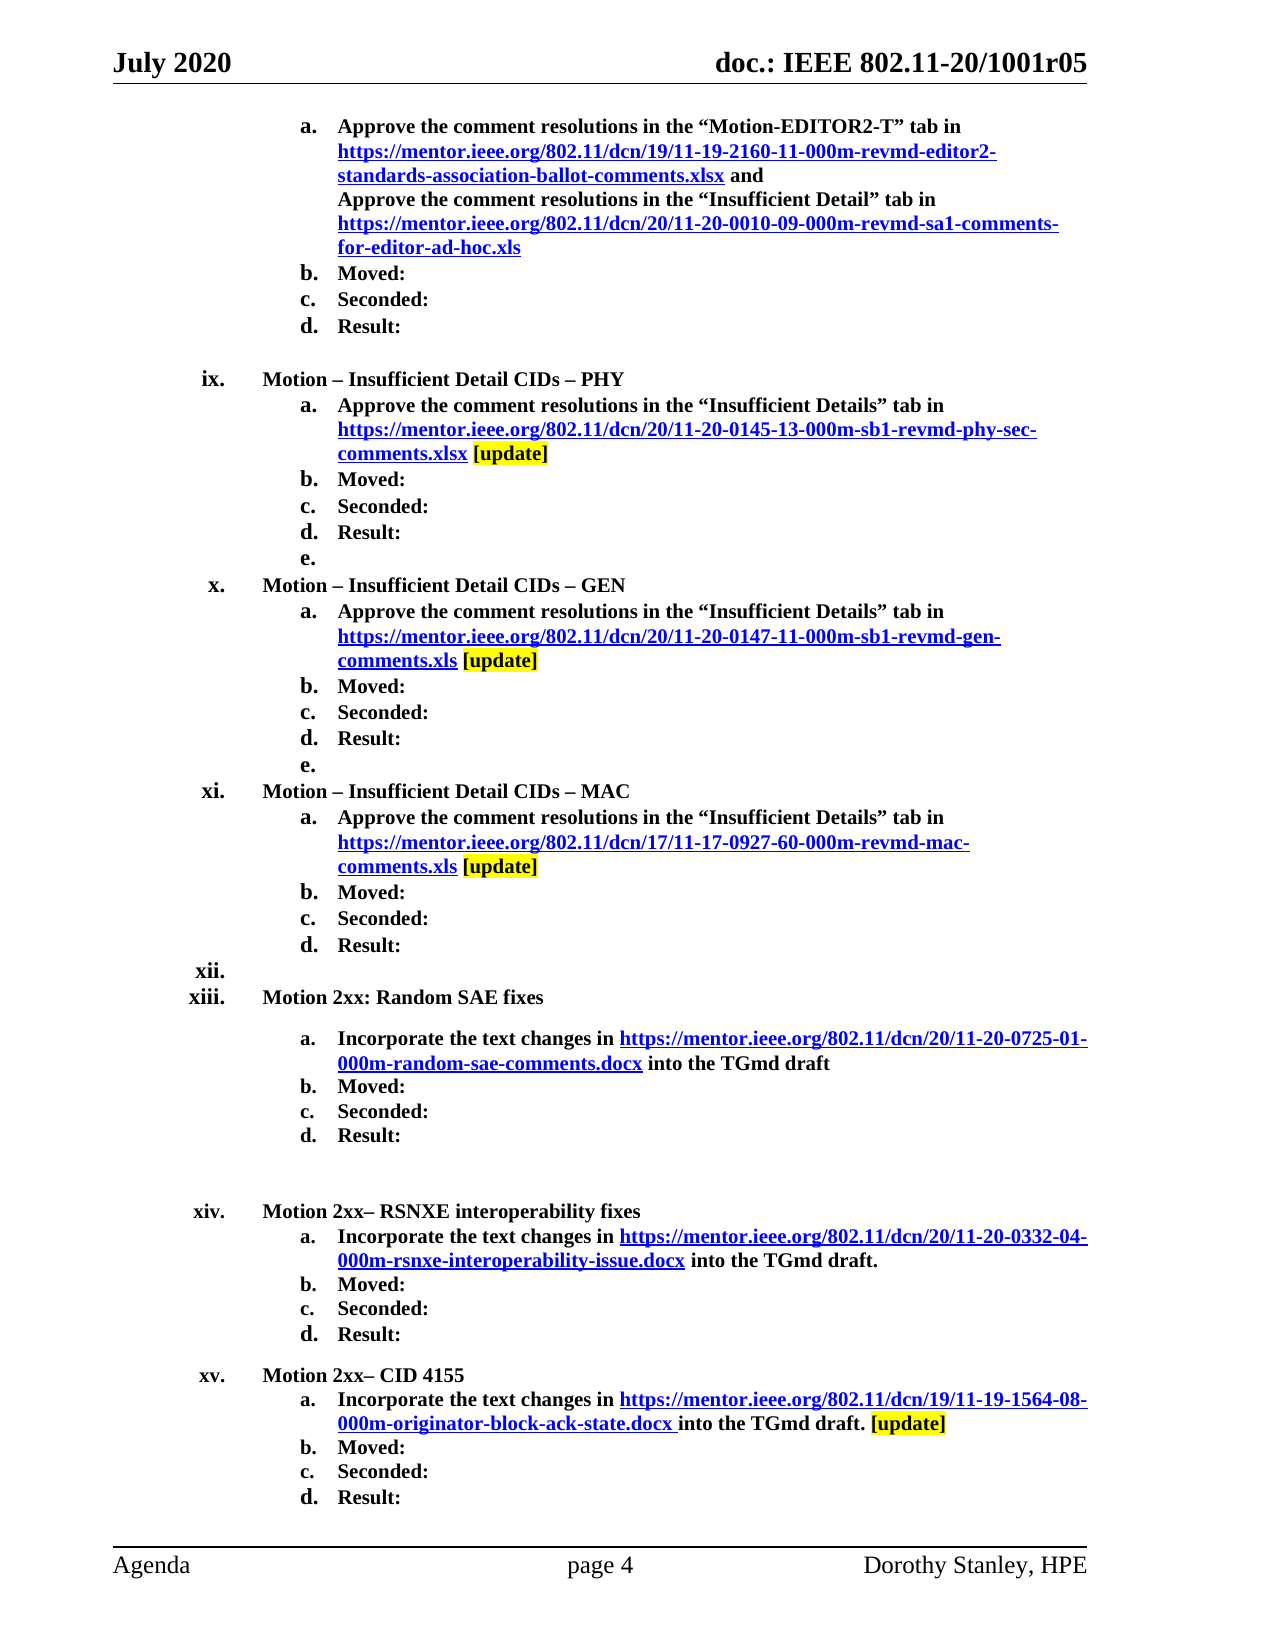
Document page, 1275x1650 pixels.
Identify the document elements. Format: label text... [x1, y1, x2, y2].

list Seconded: [300, 492, 1087, 518]
list Approve the comment resolutions in the “Motion-EDITOR2-T” tab in https://mentor.ieee.org/802.11/dcn/19/11-19-2160-11-000m-revmd-editor2-standards-association-ballot-comments.xlsx and Approve the comment resolutions in the “Insufficient Detail” tab in https://mentor.ieee.org/802.11/dcn/20/11-20-0010-09-000m-revmd-sa1-comments-for-editor-ad-hoc.xls [300, 112, 1087, 259]
list Approve the comment resolutions in the “Insufficient Details” tab in https://mentor.ieee.org/802.11/dcn/20/11-20-0147-11-000m-sb1-revmd-gen-comments.xls [update] [300, 597, 1087, 672]
list Moved: [300, 465, 1087, 492]
list Motion – Insufficient Detail CIDs – GEN [225, 571, 1087, 597]
list Seconded: [300, 904, 1087, 931]
list Moved: [300, 878, 1087, 904]
list Result: [300, 1320, 1087, 1346]
list Incorporate the text changes in https://mentor.ieee.org/802.11/dcn/19/11-19-1564-08-000m-originator-block-ack-state.docx into the TGmd draft. [update] [300, 1387, 1087, 1435]
list Result: [300, 724, 1087, 751]
list Motion 2xx– CID 4155 [225, 1363, 1087, 1387]
list Result: [300, 518, 1087, 544]
list Incorporate the text changes in https://mentor.ieee.org/802.11/dcn/20/11-20-0332-04-000m-rsnxe-interoperability-issue.docx into the TGmd draft. [300, 1223, 1087, 1272]
list Seconded: [300, 1098, 1087, 1123]
list Moved: [300, 672, 1087, 698]
list Motion – Insufficient Detail CIDs – MAC [225, 777, 1087, 803]
list Moved: [300, 1272, 1087, 1296]
list Incorporate the text changes in https://mentor.ieee.org/802.11/dcn/20/11-20-0725-01-000m-random-sae-comments.docx into the TGmd draft [300, 1026, 1087, 1074]
list Moved: [300, 1074, 1087, 1098]
list Approve the comment resolutions in the “Insufficient Details” tab in https://mentor.ieee.org/802.11/dcn/17/11-17-0927-60-000m-revmd-mac-comments.xls [update] [300, 803, 1087, 878]
list Result: [300, 312, 1087, 338]
list Moved: [300, 1435, 1087, 1459]
list Seconded: [300, 286, 1087, 312]
list Result: [300, 1483, 1087, 1509]
list Result: [300, 1123, 1087, 1147]
list Seconded: [300, 1296, 1087, 1320]
list Seconded: [300, 698, 1087, 724]
list Seconded: [300, 1459, 1087, 1483]
list Motion 2xx– RSNXE interoperability fixes [225, 1199, 1087, 1223]
list Motion – Insufficient Detail CIDs – PHY [225, 364, 1087, 391]
list Approve the comment resolutions in the “Insufficient Details” tab in https://mentor.ieee.org/802.11/dcn/20/11-20-0145-13-000m-sb1-revmd-phy-sec-comments.xlsx [update] [300, 391, 1087, 465]
list Result: [300, 931, 1087, 957]
list Moved: [300, 259, 1087, 286]
list Motion 2xx: Random SAE fixes [225, 983, 1087, 1010]
